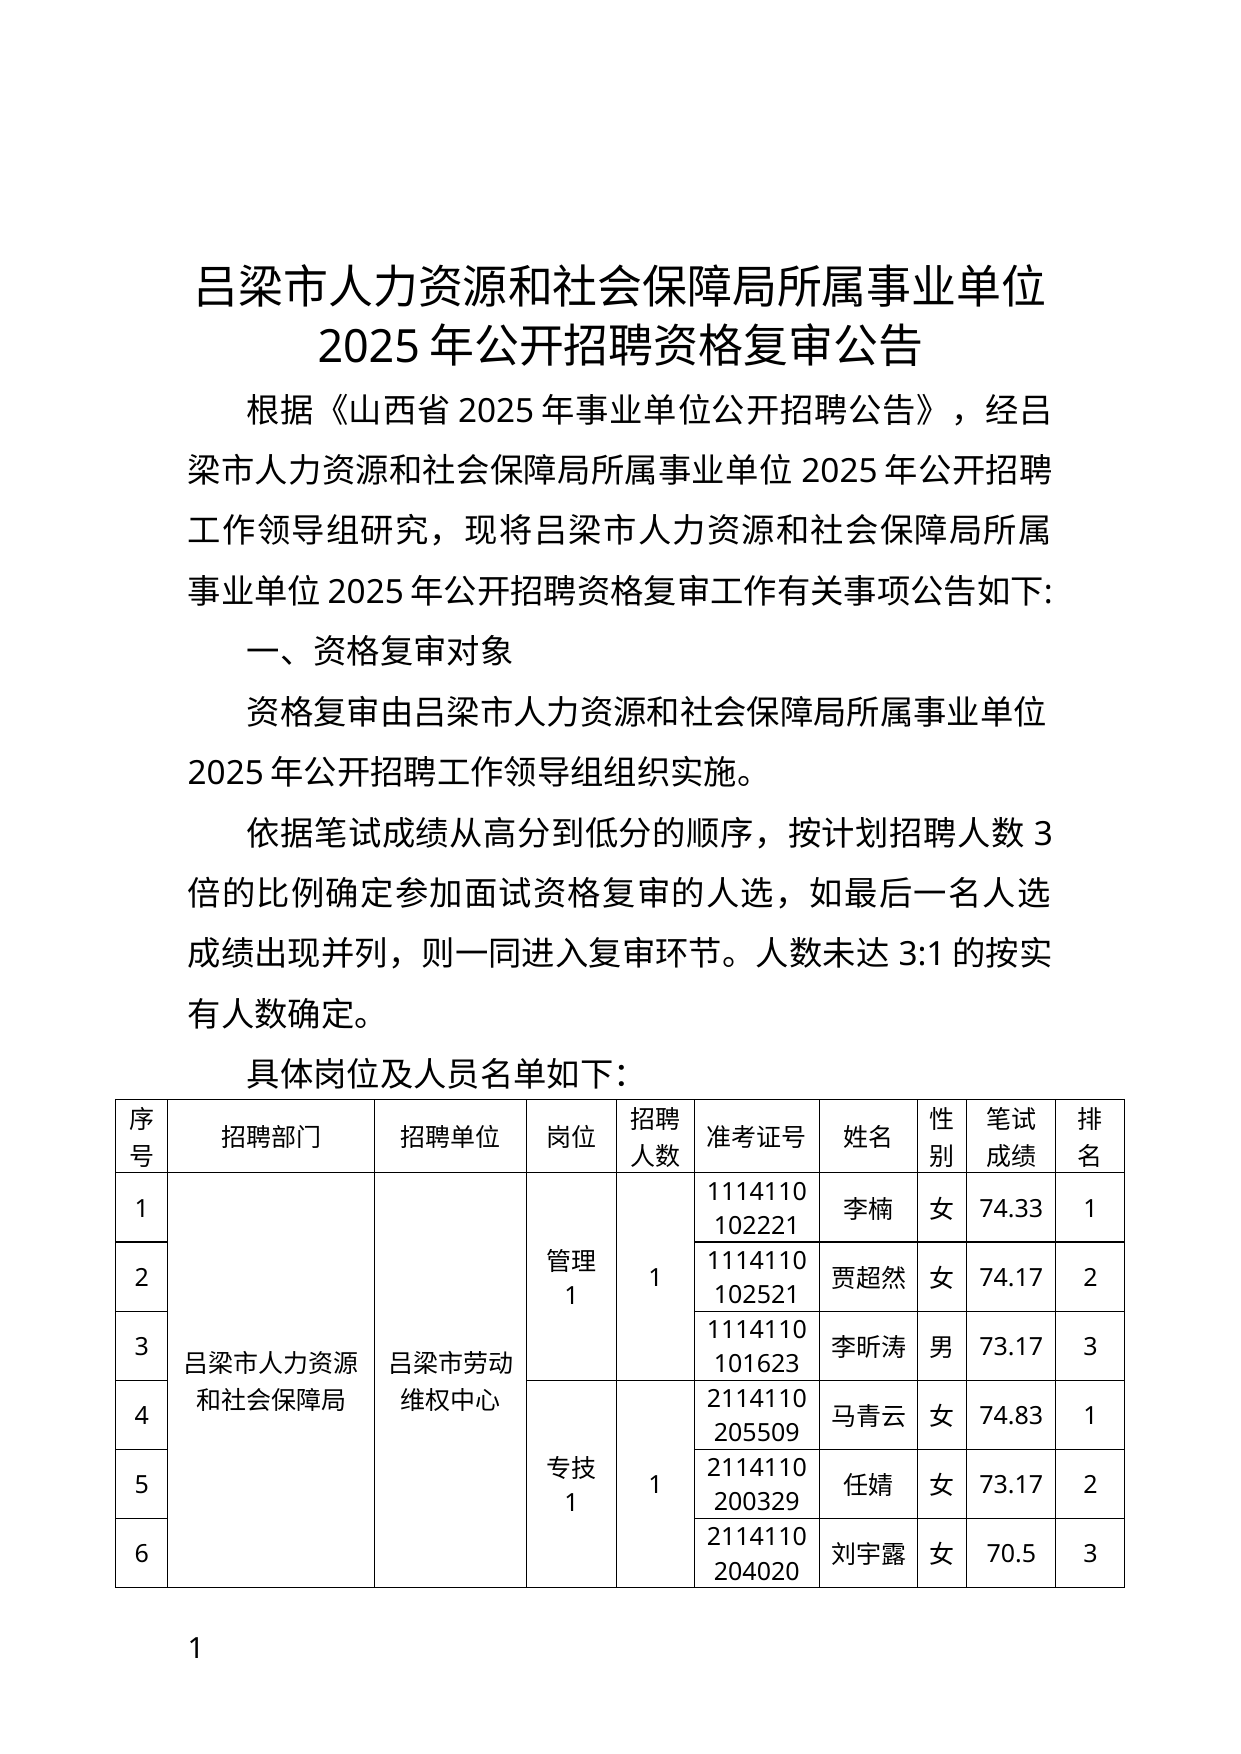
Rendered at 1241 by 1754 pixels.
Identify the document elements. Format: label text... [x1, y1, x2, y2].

table_header 姓名 [820, 1100, 917, 1172]
table_cell 1114110101623 [695, 1312, 819, 1380]
table_cell 李楠 [820, 1173, 917, 1241]
table_cell 任婧 [820, 1450, 917, 1518]
table_cell 2114110205509 [695, 1381, 819, 1449]
table_cell 1 [1056, 1173, 1124, 1241]
table_header 排名 [1056, 1100, 1124, 1172]
table_cell 1 [617, 1381, 694, 1587]
table_header 性别 [918, 1100, 966, 1172]
table_cell 2114110200329 [695, 1450, 819, 1518]
table_cell 男 [918, 1312, 966, 1380]
table_cell 管理1 [527, 1173, 616, 1380]
table_cell 73.17 [967, 1312, 1055, 1380]
table_header 招聘部门 [168, 1100, 374, 1172]
table_header 序号 [116, 1100, 167, 1172]
table_header 岗位 [527, 1100, 616, 1172]
table_cell 女 [918, 1519, 966, 1587]
table_cell 吕梁市劳动维权中心 [375, 1173, 526, 1587]
table_cell 74.33 [967, 1173, 1055, 1241]
table_cell 74.17 [967, 1243, 1055, 1311]
text 根据《山西省2025年事业单位公开招聘公告》，经吕梁市人力资源和社会保障局所属事业单位2025年公开招聘工作领导组研究，现将吕梁市人力资源和社会保障局所属事业单位2025年公开招聘资格复审工作有关事项公告如下: [187, 374, 1053, 615]
table_cell 6 [116, 1519, 167, 1587]
table_cell 3 [1056, 1519, 1124, 1587]
table_cell 女 [918, 1450, 966, 1518]
table_cell 2 [1056, 1450, 1124, 1518]
text 依据笔试成绩从高分到低分的顺序，按计划招聘人数3倍的比例确定参加面试资格复审的人选，如最后一名人选成绩出现并列，则一同进入复审环节。人数未达3:1的按实有人数确定。 [187, 797, 1053, 1038]
table_cell 3 [116, 1312, 167, 1380]
table_cell 女 [918, 1243, 966, 1311]
table_header 招聘单位 [375, 1100, 526, 1172]
table_cell 1 [617, 1173, 694, 1380]
table_cell 1114110102221 [695, 1173, 819, 1241]
table_cell 2 [116, 1243, 167, 1311]
table_cell 刘宇露 [820, 1519, 917, 1587]
table_cell 5 [116, 1450, 167, 1518]
table_cell 4 [116, 1381, 167, 1449]
table_cell 1114110102521 [695, 1243, 819, 1311]
table_cell 李昕涛 [820, 1312, 917, 1380]
table_cell 女 [918, 1381, 966, 1449]
text 资格复审由吕梁市人力资源和社会保障局所属事业单位2025年公开招聘工作领导组组织实施。 [187, 676, 1053, 797]
text 吕梁市人力资源和社会保障局所属事业单位2025年公开招聘资格复审公告 [187, 257, 1053, 374]
table_cell 3 [1056, 1312, 1124, 1380]
table_cell 吕梁市人力资源和社会保障局 [168, 1173, 374, 1587]
table_cell 贾超然 [820, 1243, 917, 1311]
table_cell 马青云 [820, 1381, 917, 1449]
table_cell 1 [116, 1173, 167, 1241]
table_cell 专技1 [527, 1381, 616, 1587]
table_cell 2114110204020 [695, 1519, 819, 1587]
table_header 招聘人数 [617, 1100, 694, 1172]
table_cell 2 [1056, 1243, 1124, 1311]
table_header 准考证号 [695, 1100, 819, 1172]
text 具体岗位及人员名单如下： [187, 1038, 1053, 1099]
table_header 笔试 成绩 [967, 1100, 1055, 1172]
table_cell 73.17 [967, 1450, 1055, 1518]
text 一、资格复审对象 [187, 615, 1053, 676]
table_cell 74.83 [967, 1381, 1055, 1449]
table_cell 1 [1056, 1381, 1124, 1449]
table_cell 70.5 [967, 1519, 1055, 1587]
table_cell 女 [918, 1173, 966, 1241]
